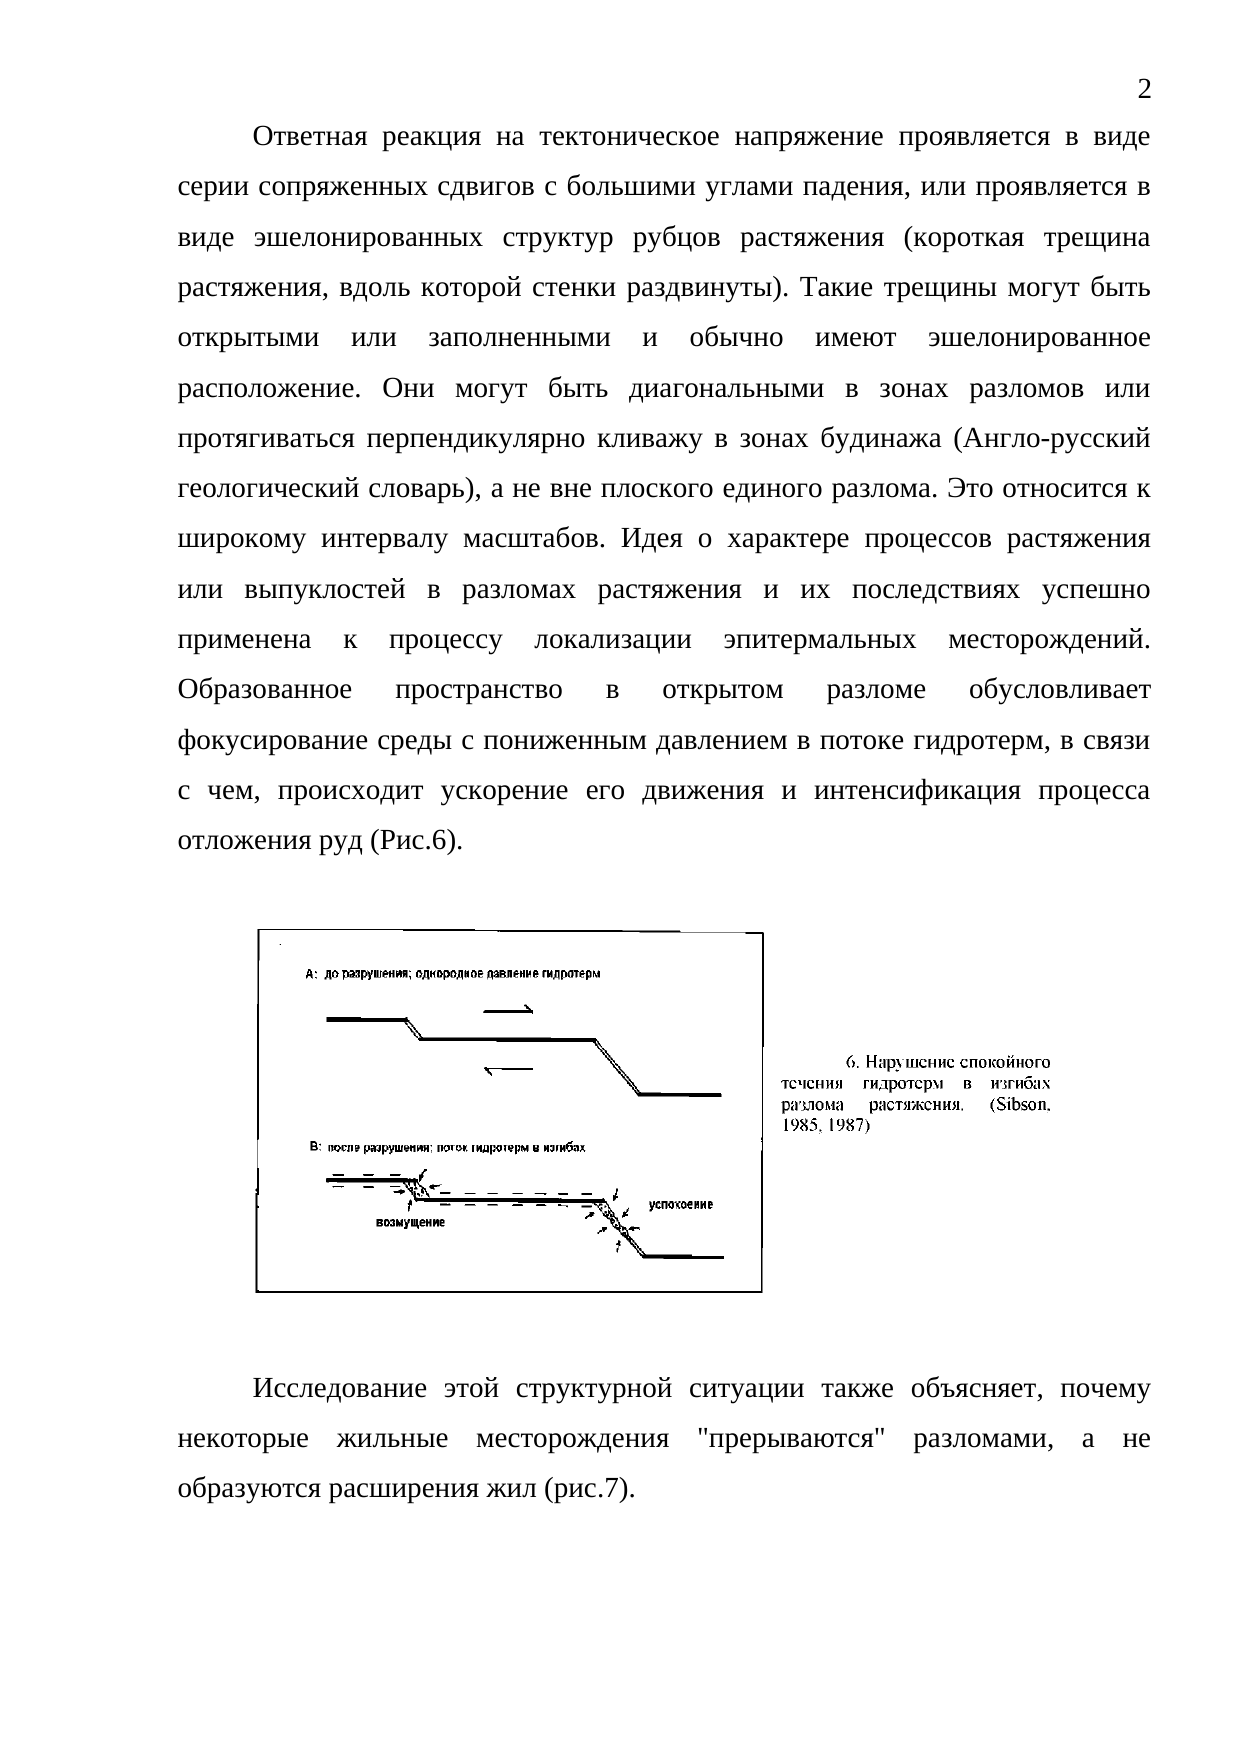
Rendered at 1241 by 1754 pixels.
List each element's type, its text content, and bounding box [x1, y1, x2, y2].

picture [252, 923, 1059, 1303]
text Исследование этой структурной ситуации также объясняет, почему некоторые жильные месторождения "прерываются" разломами, а не образуются расширения жил (рис.7). [177, 1370, 1152, 1504]
text Ответная реакция на тектоническое напряжение проявляется в виде серии сопряженных сдвигов с большими углами падения, или проявляется в виде эшелонированных структур рубцов растяжения (короткая трещина растяжения, вдоль которой стенки раздвинуты). Такие трещины могут быть открытыми или заполненными и обычно имеют эшелонированное расположение. Они могут быть диагональными в зонах разломов или протягиваться перпендикулярно кливажу в зонах будинажа (Англо-русский геологический словарь), а не вне плоского единого разлома. Это относится к широкому интервалу масштабов. Идея о характере процессов растяжения или выпуклостей в разломах растяжения и их последствиях успешно применена к процессу локализации эпитермальных месторождений. Образованное пространство в открытом разломе обусловливает фокусирование среды с пониженным давлением в потоке гидротерм, в связи с чем, происходит ускорение его движения и интенсификация процесса отложения руд (Рис.6). [177, 118, 1152, 856]
